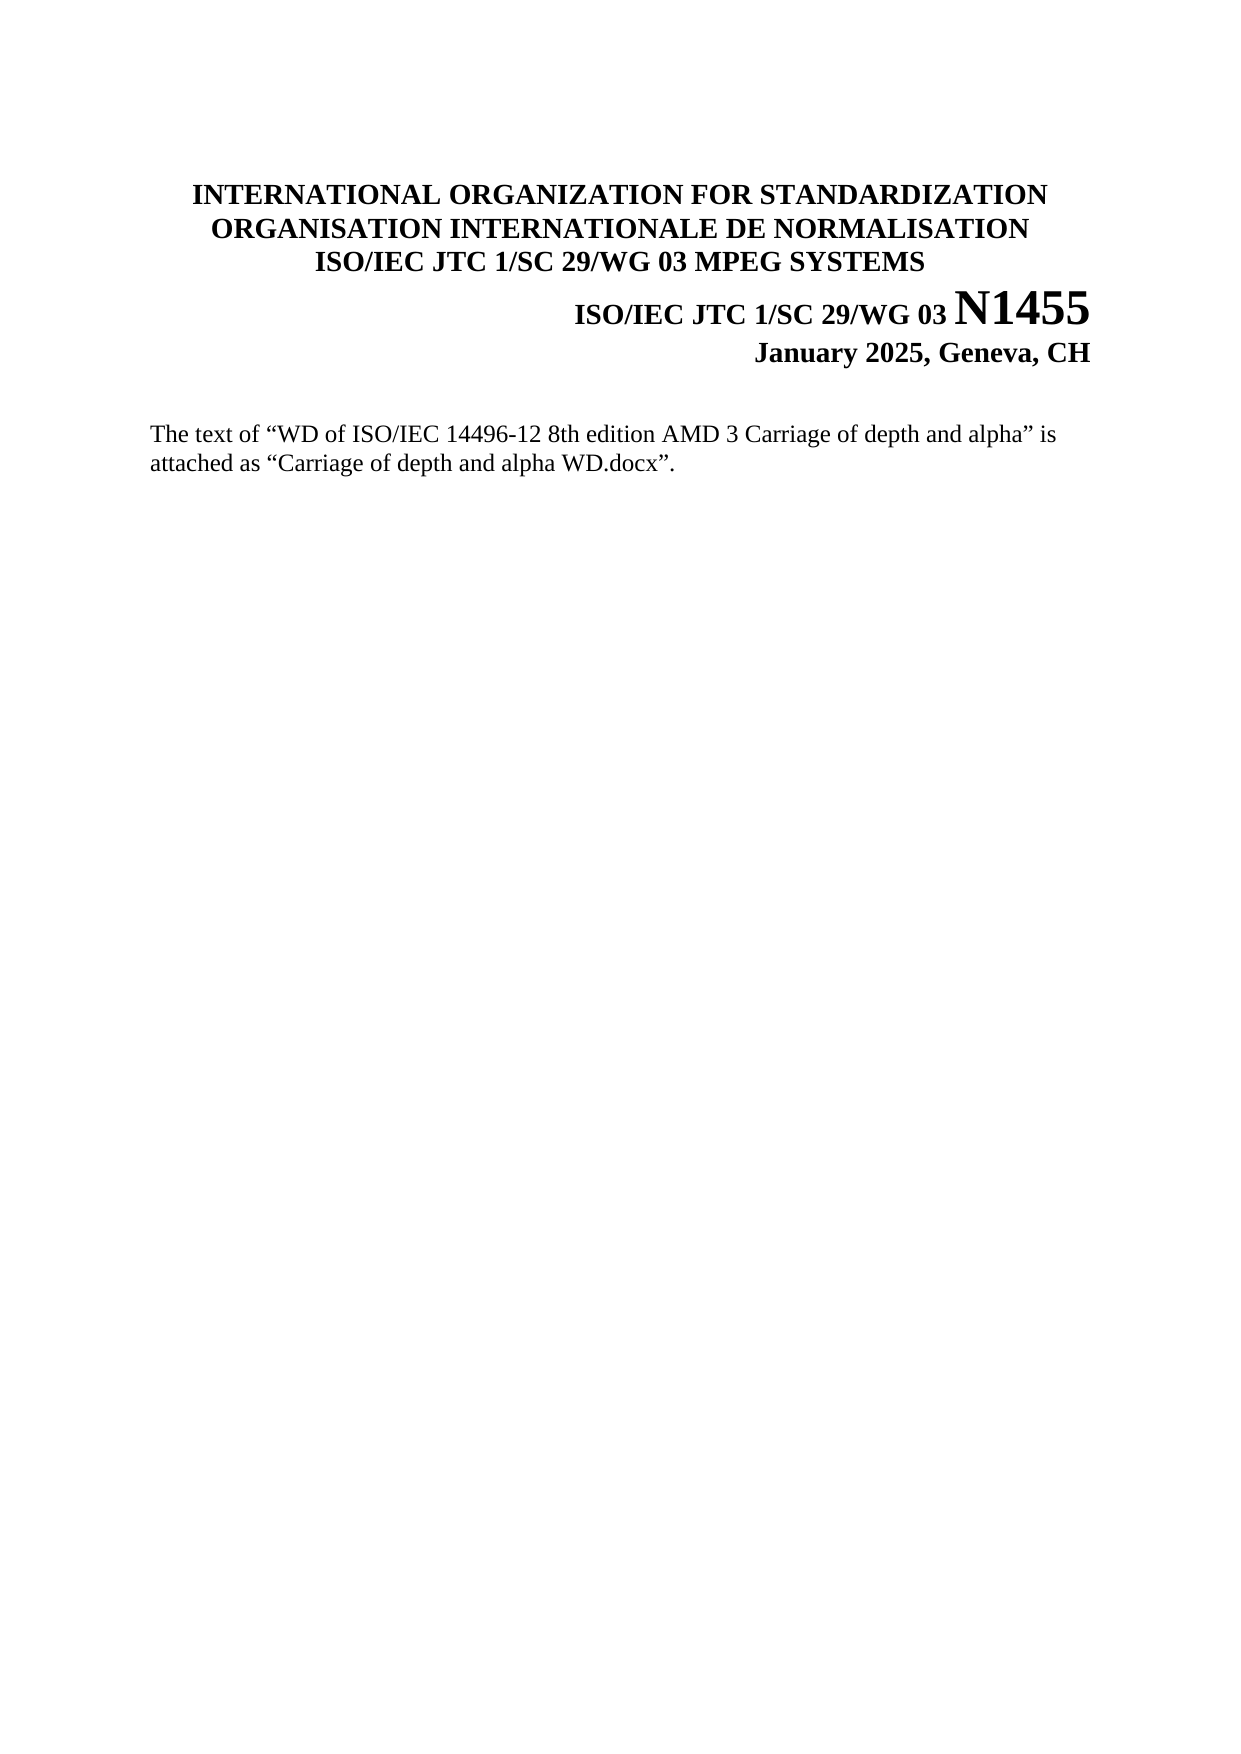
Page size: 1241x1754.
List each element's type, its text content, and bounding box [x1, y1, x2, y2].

text ISO/IEC JTC 1/SC 29/WG 03 MPEG SYSTEMS [150, 244, 1090, 278]
text ORGANISATION INTERNATIONALE DE NORMALISATION [150, 211, 1090, 244]
text January 2025, Geneva, CH [150, 335, 1090, 369]
text INTERNATIONAL ORGANIZATION FOR STANDARDIZATION [150, 177, 1090, 211]
text The text of “WD of ISO/IEC 14496-12 8th edition AMD 3 Carriage of depth and alpha” is attached as “Carriage of depth and alpha WD.docx”. [150, 419, 1090, 476]
text ISO/IEC JTC 1/SC 29/WG 03 N1455 [150, 278, 1090, 335]
